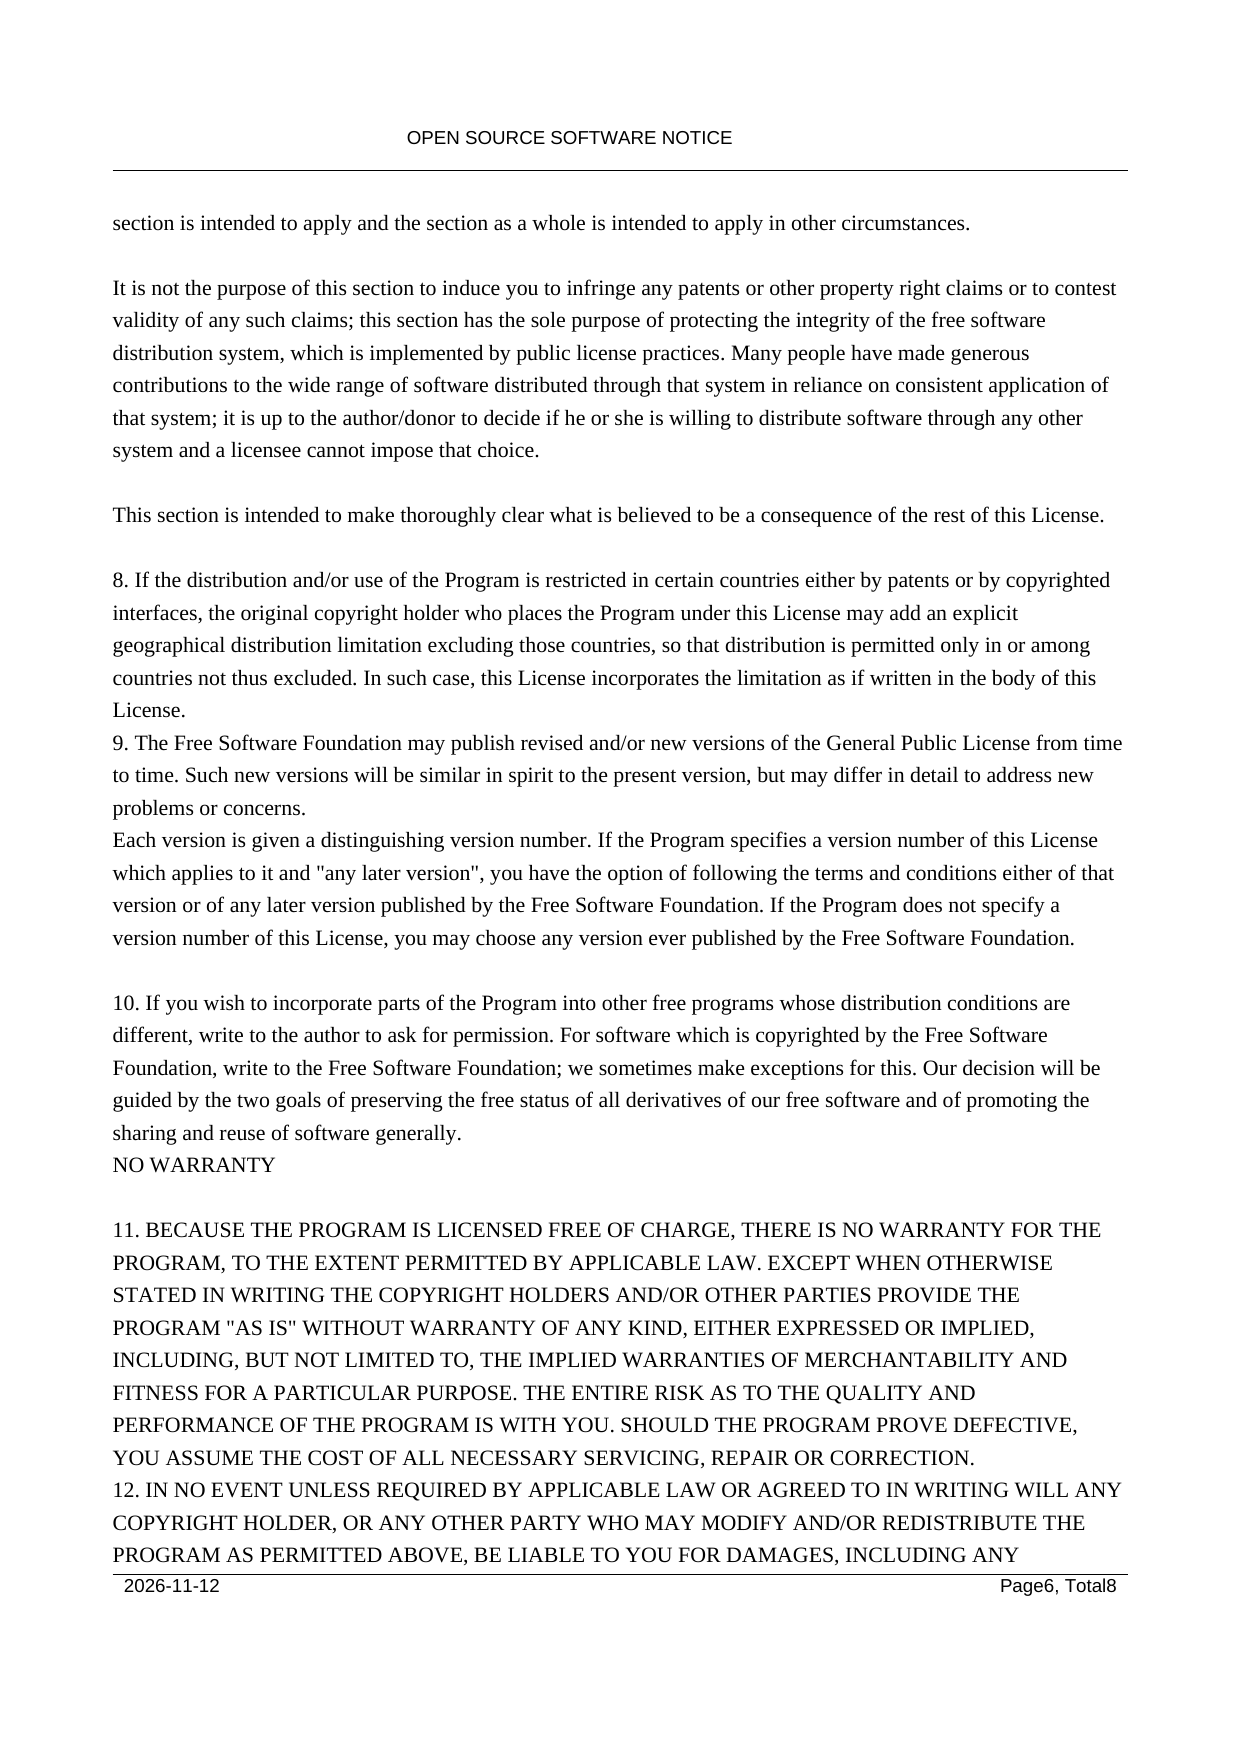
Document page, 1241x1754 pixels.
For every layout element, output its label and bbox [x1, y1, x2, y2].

text [112, 206, 1128, 1571]
